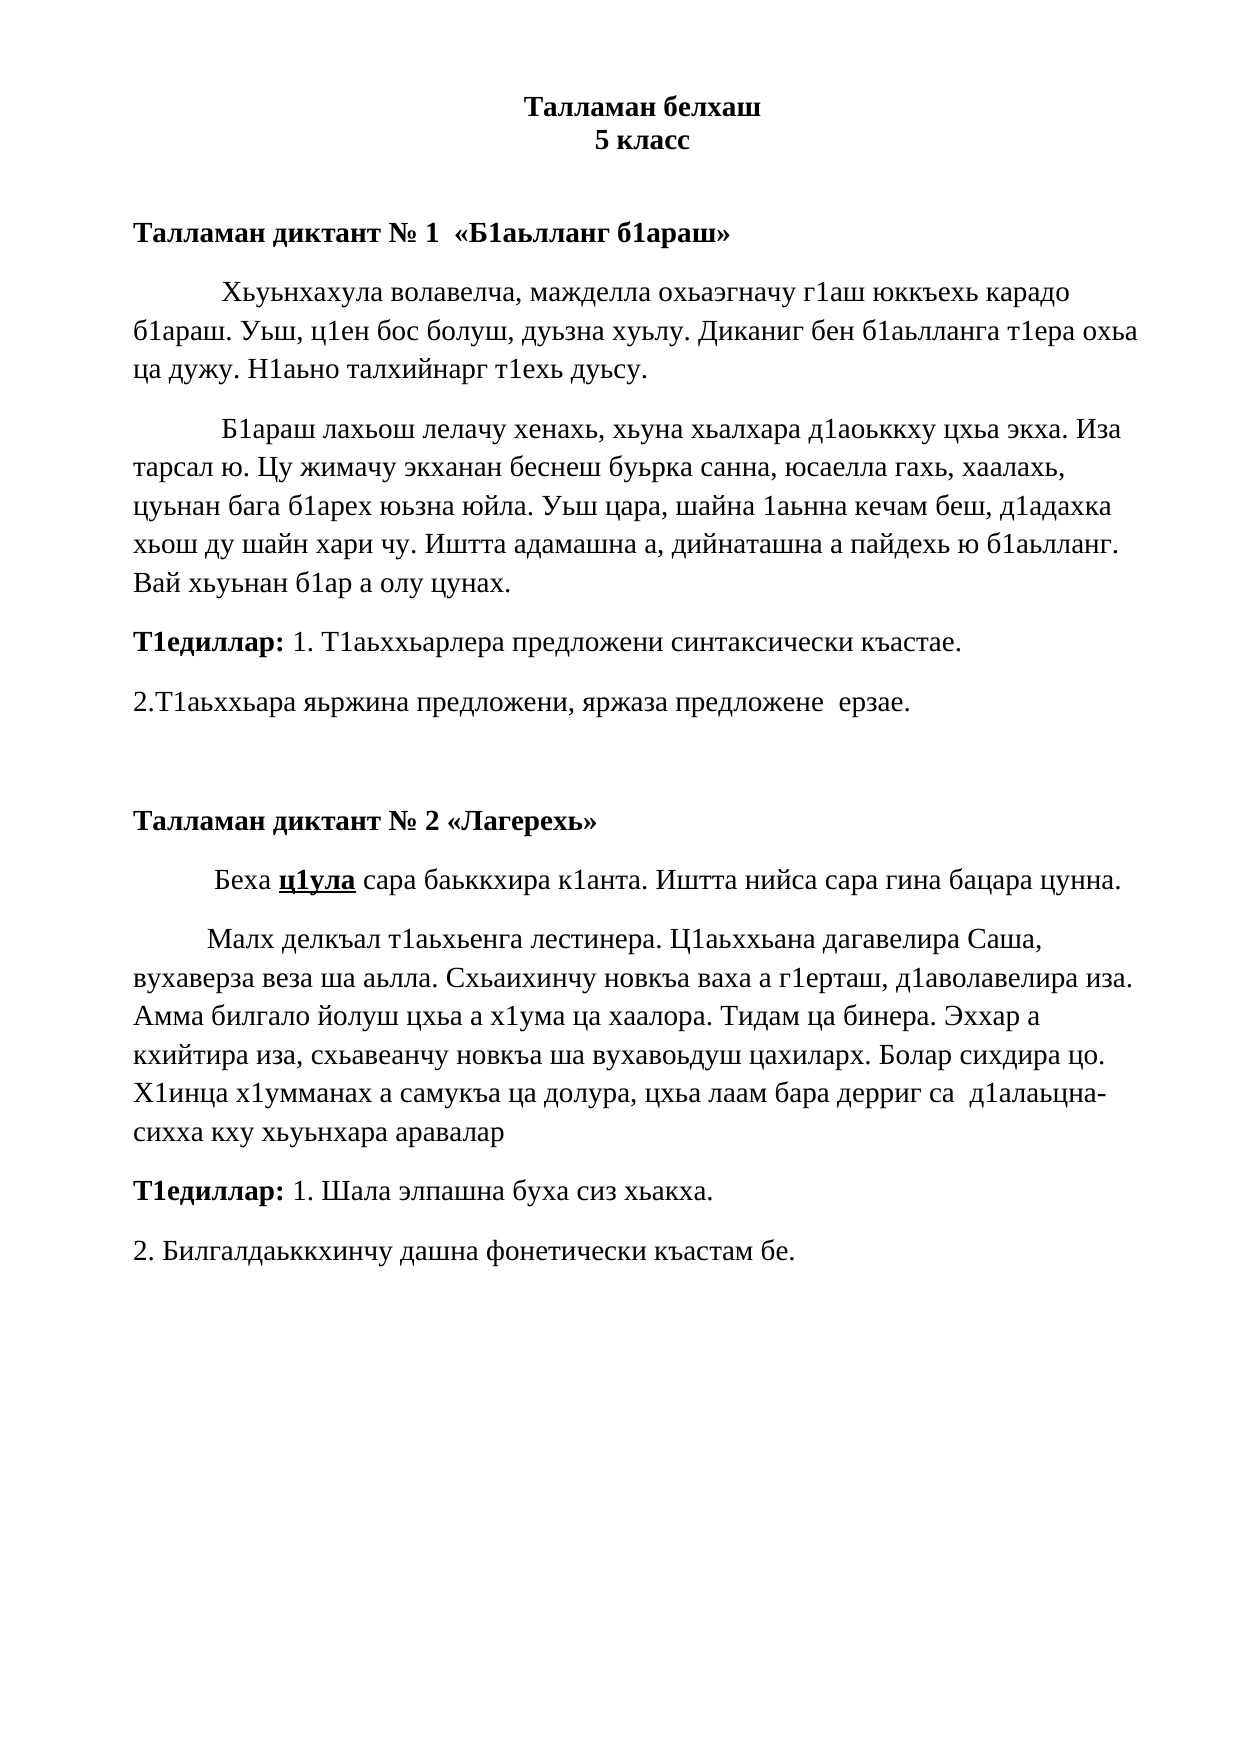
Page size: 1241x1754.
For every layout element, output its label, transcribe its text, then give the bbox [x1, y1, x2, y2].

text 2.Т1аьххьара яьржина предложени, яржаза предложене ерзае. [133, 684, 1152, 717]
text Беха ц1ула сара баьккхира к1анта. Иштта нийса сара гина бацара цунна. [133, 862, 1152, 896]
text Хьуьнхахула волавелча, мажделла охьаэгначу г1аш юккъехь карадо б1араш. Уьш, ц1ен бос болуш, дуьзна хуьлу. Диканиг бен б1аьлланга т1ера охьа ца дужу. Н1аьно талхийнарг т1ехь дуьсу. [133, 274, 1152, 385]
text Т1едиллар: 1. Т1аьххьарлера предложени синтаксически къастае. [133, 624, 1152, 658]
text Б1араш лахьош лелачу хенахь, хьуна хьалхара д1аоьккху цхьа экха. Иза тарсал ю. Цу жимачу экханан беснеш буьрка санна, юсаелла гахь, хаалахь, цуьнан бага б1арех юьзна юйла. Уьш цара, шайна 1аьнна кечам беш, д1адахка хьош ду шайн хари чу. Иштта адамашна а, дийнаташна а пайдехь ю б1аьлланг. Вай хьуьнан б1ар а олу цунах. [133, 411, 1152, 599]
text Малх делкъал т1аьхьенга лестинера. Ц1аьххьана дагавелира Саша, вухаверза веза ша аьлла. Схьаихинчу новкъа ваха а г1ерташ, д1аволавелира иза. Амма билгало йолуш цхьа а х1ума ца хаалора. Тидам ца бинера. Эххар а кхийтира иза, схьавеанчу новкъа ша вухавоьдуш цахиларх. Болар сихдира цо. Х1инца х1умманах а самукъа ца долура, цхьа лаам бара дерриг са д1алаьцна-сихха кху хьуьнхара аравалар [133, 921, 1152, 1148]
text Талламан белхаш [133, 89, 1152, 122]
text Талламан диктант № 2 «Лагерехь» [133, 803, 1152, 836]
text Талламан диктант № 1 «Б1аьлланг б1араш» [133, 215, 1152, 249]
text Т1едиллар: 1. Шала элпашна буха сиз хьакха. [133, 1173, 1152, 1207]
text 2. Билгалдаьккхинчу дашна фонетически къастам бе. [133, 1233, 1152, 1266]
text 5 класс [133, 122, 1152, 156]
